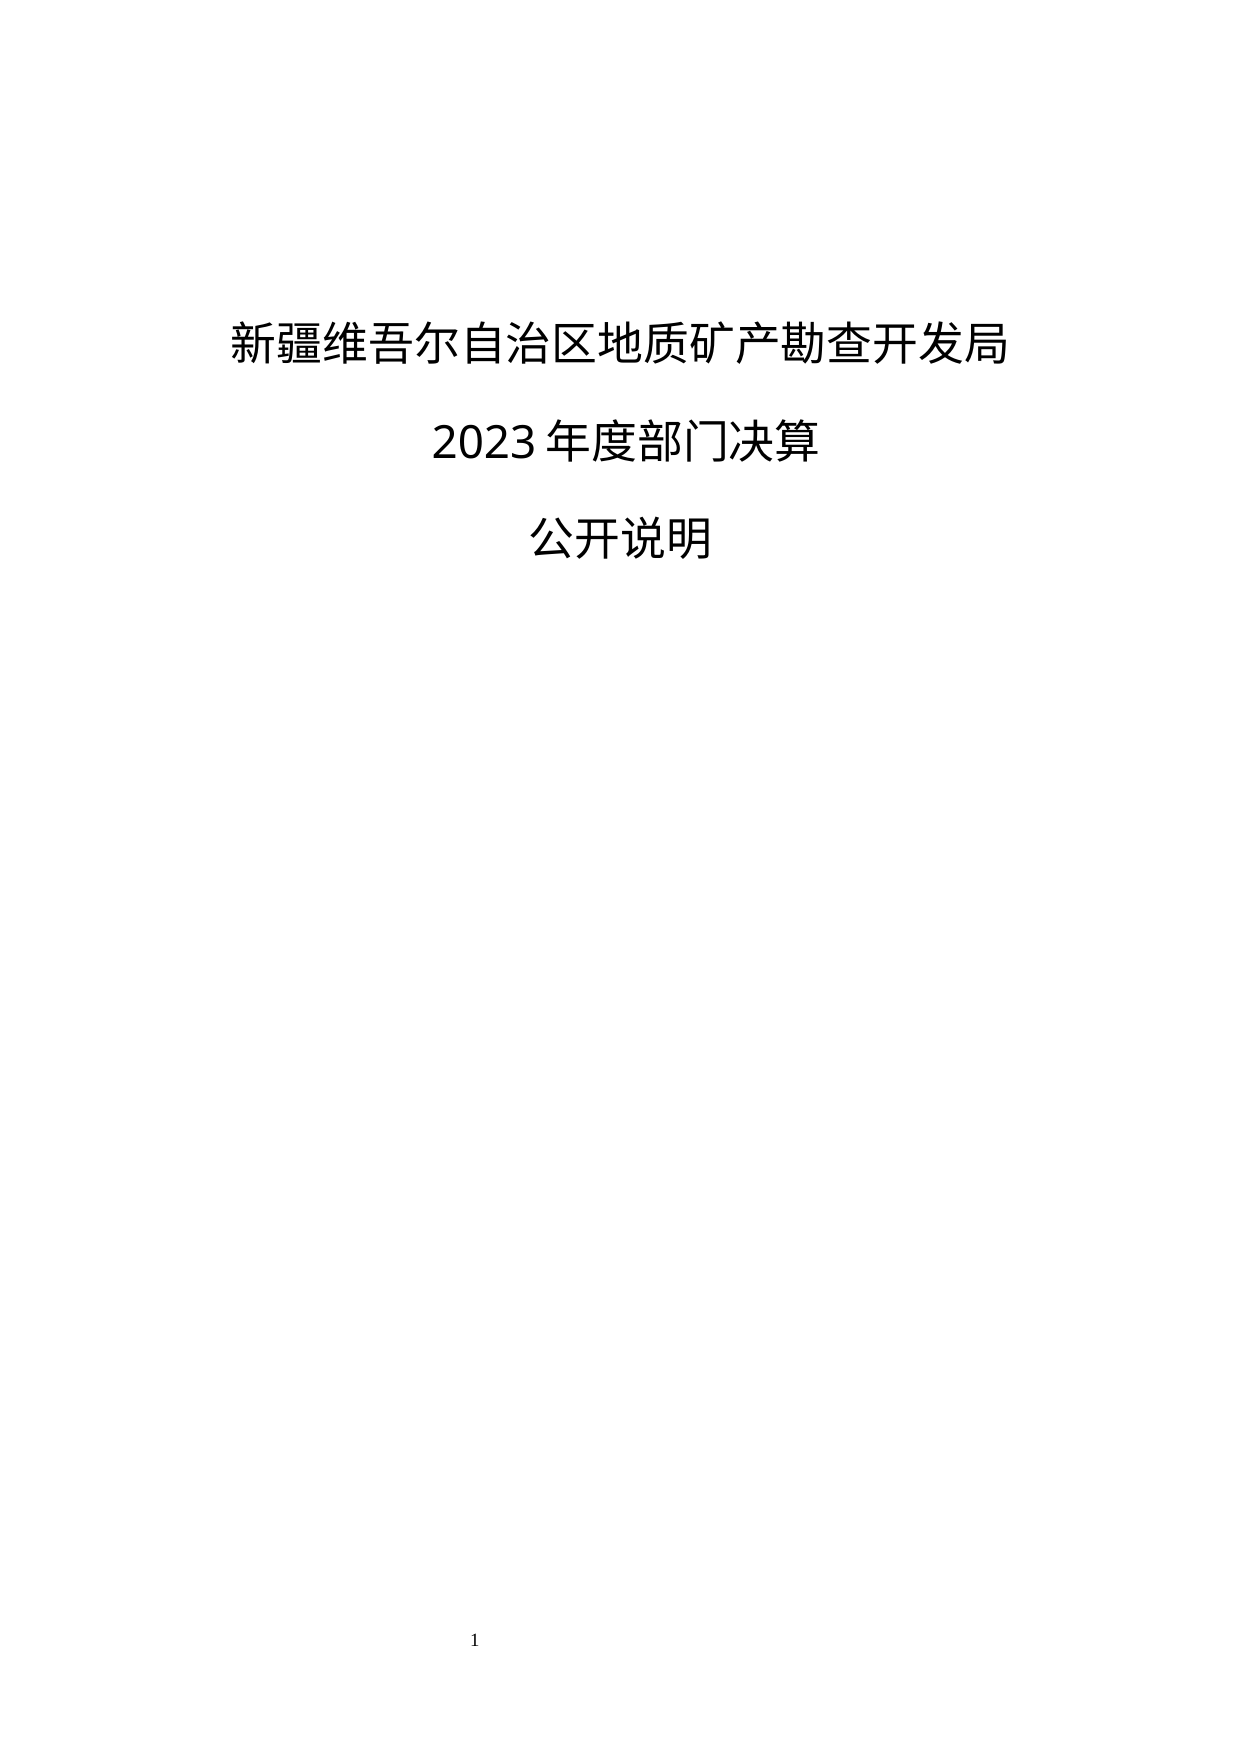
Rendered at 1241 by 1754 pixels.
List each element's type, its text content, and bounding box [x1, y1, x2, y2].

text 公开说明 [187, 487, 1053, 584]
text 2023年度部门决算 [187, 389, 1053, 487]
text 新疆维吾尔自治区地质矿产勘查开发局 [187, 292, 1053, 389]
